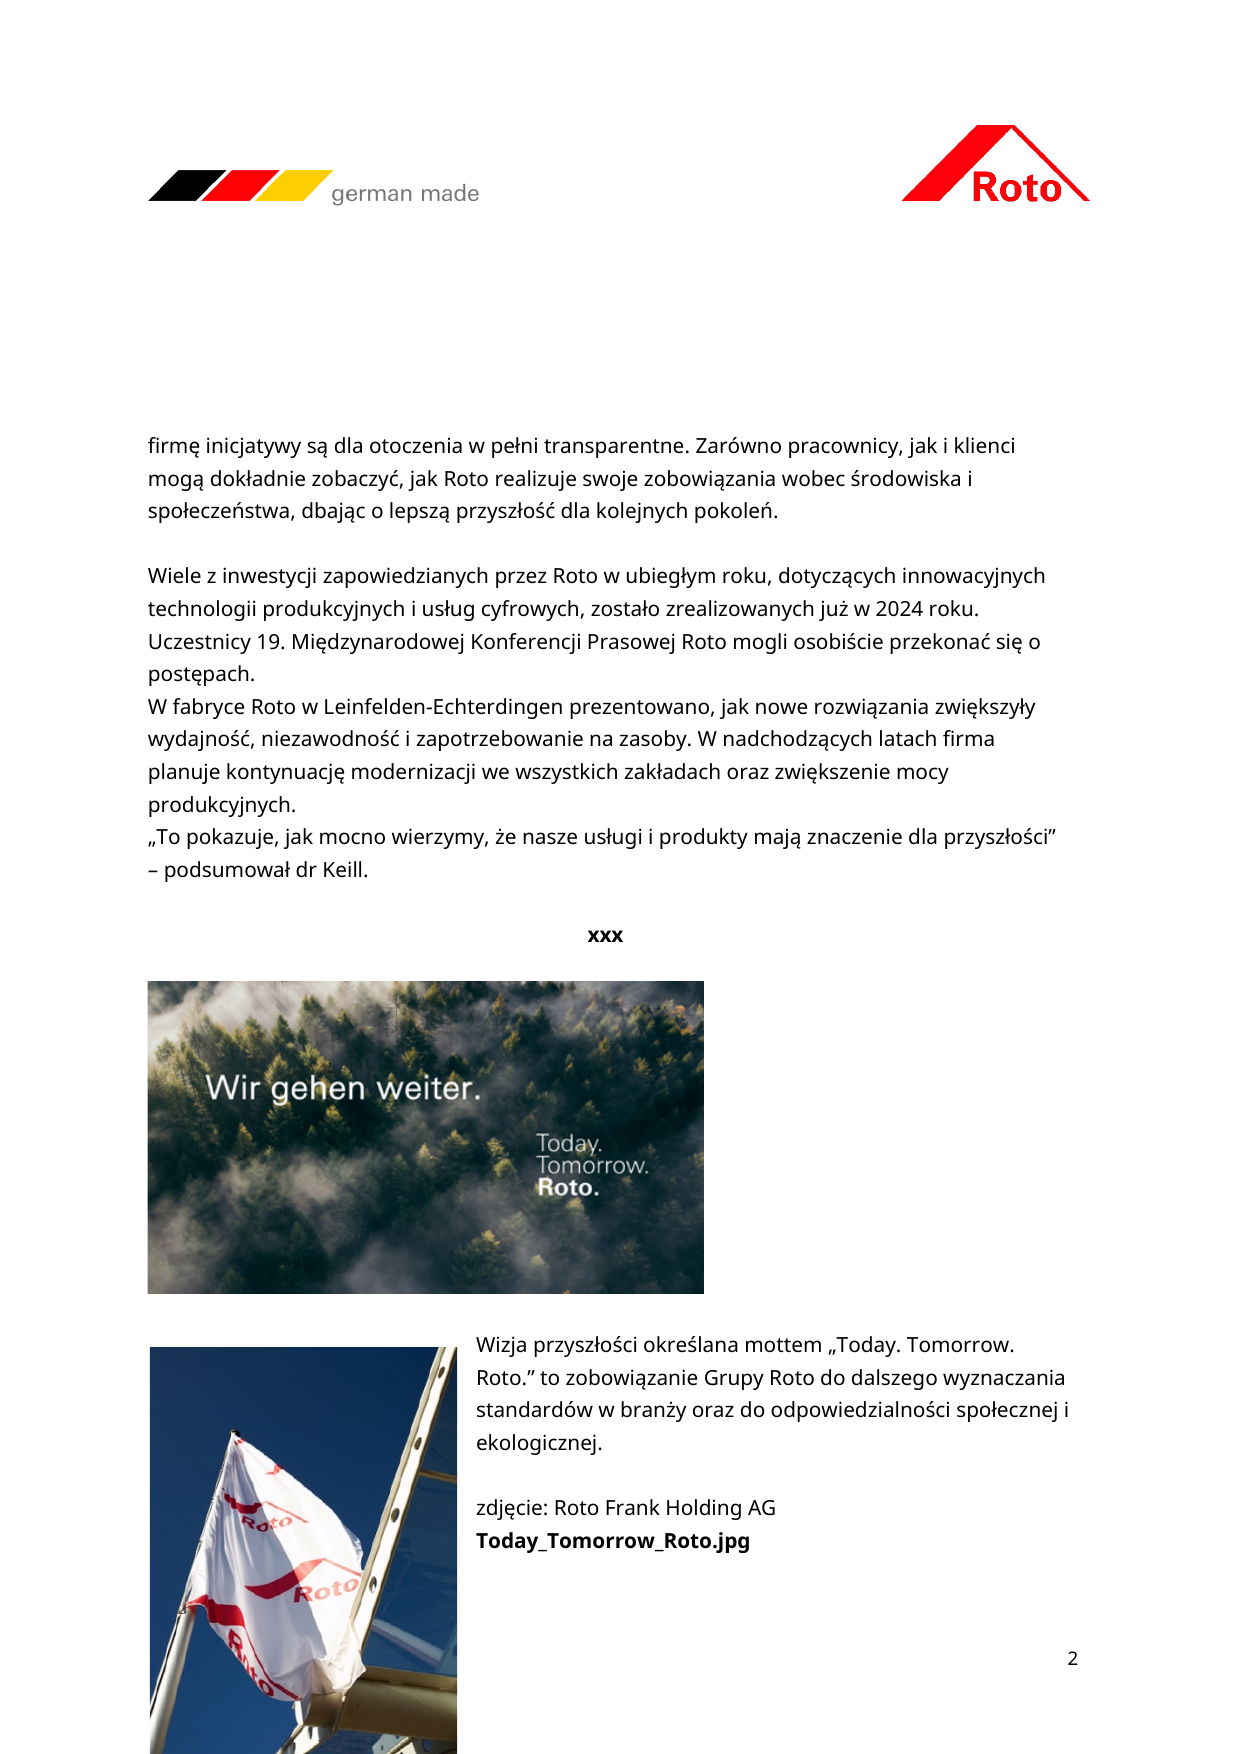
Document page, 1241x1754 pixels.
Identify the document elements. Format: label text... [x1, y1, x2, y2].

text zdjęcie: Roto Frank Holding AG Today_Tomorrow_Roto.jpg [457, 1493, 1078, 1554]
text „To pokazuje, jak mocno wierzymy, że nasze usługi i produkty mają znaczenie dla przyszłości” – podsumował dr Keill. [148, 822, 1063, 883]
picture [147, 1347, 457, 1751]
picture [901, 125, 1196, 208]
picture [147, 981, 704, 1294]
text xxx [148, 920, 1063, 949]
text Wiele z inwestycji zapowiedzianych przez Roto w ubiegłym roku, dotyczących innowacyjnych technologii produkcyjnych i usług cyfrowych, zostało zrealizowanych już w 2024 roku. Uczestnicy 19. Międzynarodowej Konferencji Prasowej Roto mogli osobiście przekonać się o postępach. W fabryce Roto w Leinfelden-Echterdingen prezentowano, jak nowe rozwiązania zwiększyły wydajność, niezawodność i zapotrzebowanie na zasoby. W nadchodzących latach firma planuje kontynuację modernizacji we wszystkich zakładach oraz zwiększenie mocy produkcyjnych. [148, 562, 1063, 818]
picture [147, 169, 481, 208]
text Wizja przyszłości określana mottem „Today. Tomorrow. Roto.” to zobowiązanie Grupy Roto do dalszego wyznaczania standardów w branży oraz do odpowiedzialności społecznej i ekologicznej. [148, 1330, 1078, 1456]
